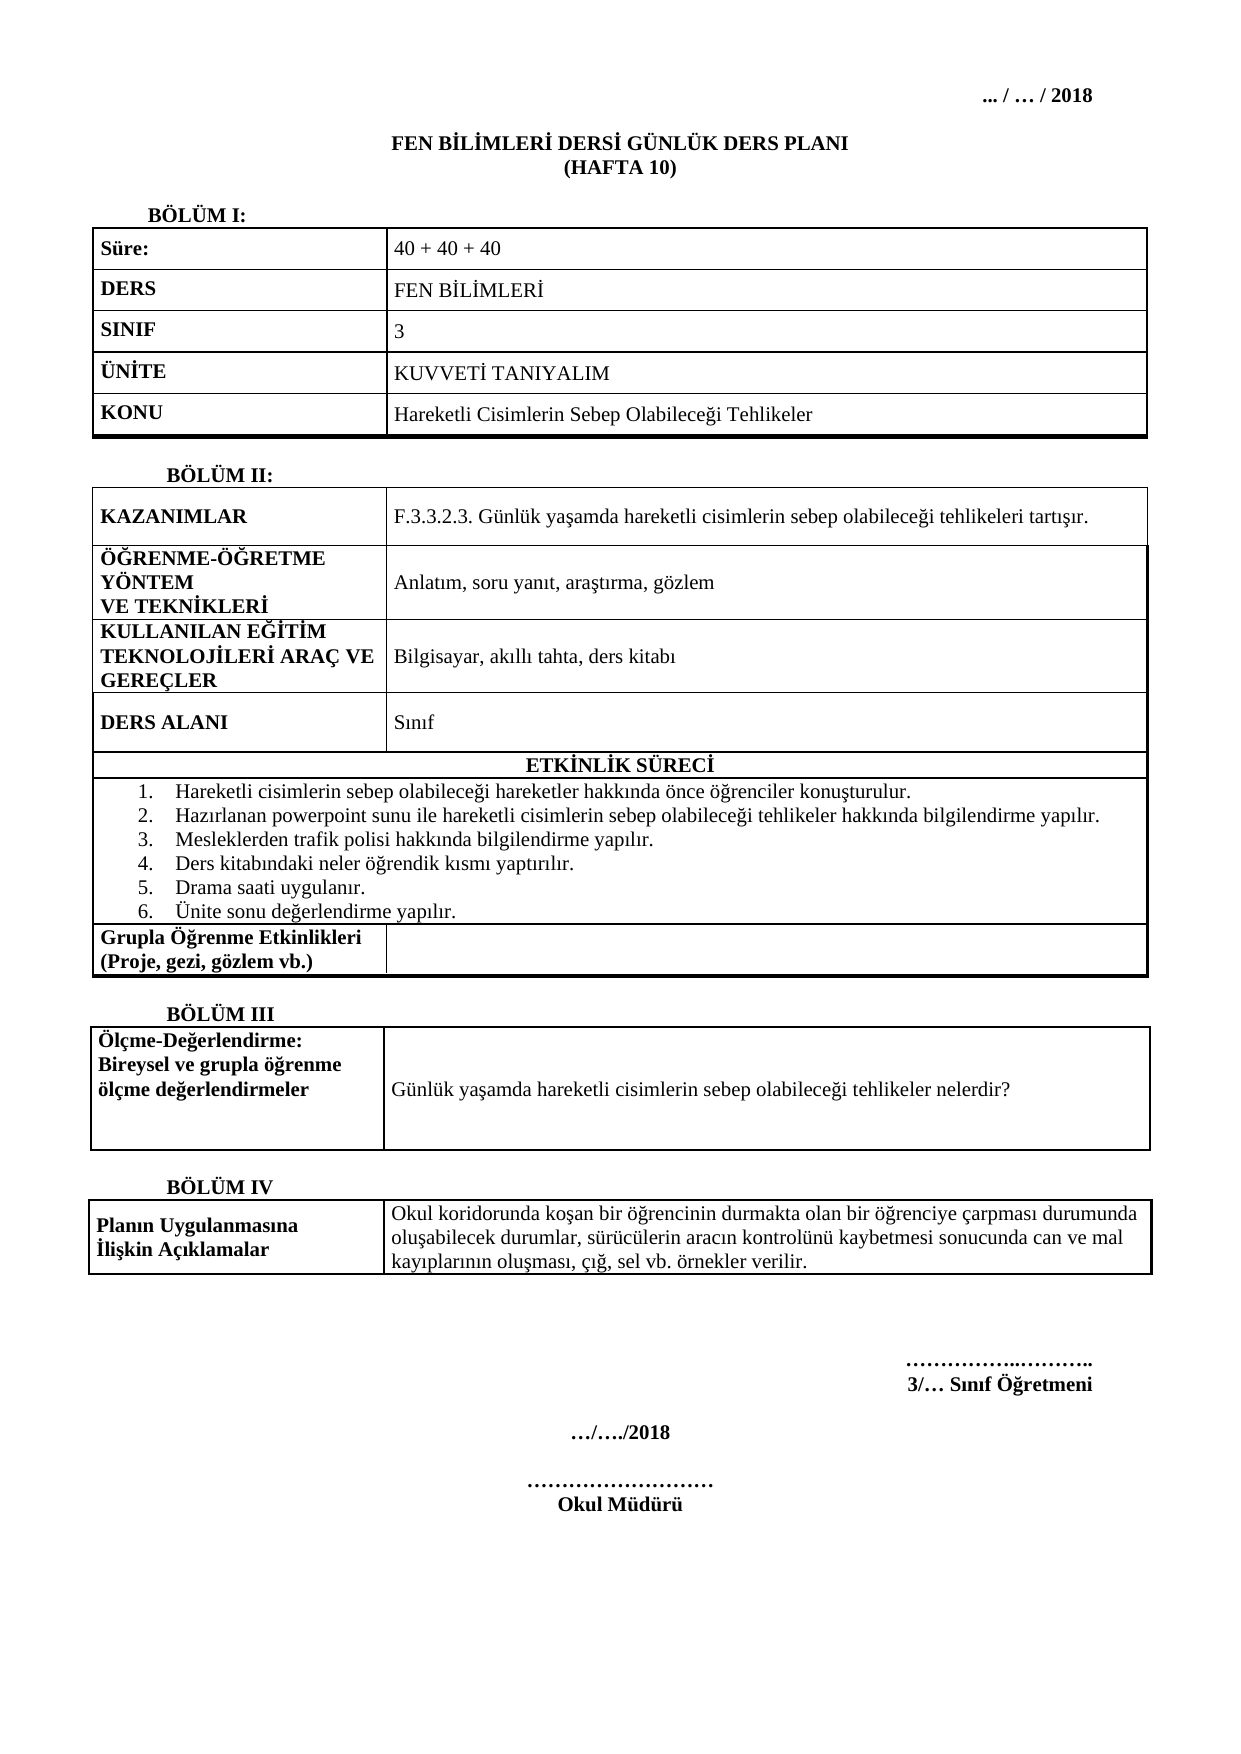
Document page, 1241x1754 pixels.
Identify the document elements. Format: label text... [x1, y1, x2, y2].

table_cell Bilgisayar, akıllı tahta, ders kitabı [387, 620, 1146, 692]
table_header Günlük yaşamda hareketli cisimlerin sebep olabileceği tehlikeler nelerdir? [385, 1028, 1149, 1149]
table_header KAZANIMLAR [93, 488, 386, 545]
table_cell DERS ALANI [94, 693, 386, 751]
text ……………..……….. [148, 1347, 1092, 1371]
text …/…./2018 [148, 1419, 1092, 1444]
text FEN BİLİMLERİ DERSİ GÜNLÜK DERS PLANI [148, 131, 1092, 155]
table_cell ETKİNLİK SÜRECİ [94, 753, 1146, 777]
table_cell DERS [94, 270, 386, 310]
text ... / … / 2018 [148, 83, 1092, 107]
table_cell Hareketli cisimlerin sebep olabileceği hareketler hakkında önce öğrenciler konuşturulur. Hazırlanan powerpoint sunu ile hareketli cisimlerin sebep olabileceği tehlikeler hakkında bilgilendirme yapılır. Mesleklerden trafik polisi hakkında bilgilendirme yapılır. Ders kitabındaki neler öğrendik kısmı yaptırılır. Drama saati uygulanır. Ünite sonu değerlendirme yapılır. [94, 779, 1146, 923]
table_cell KONU [94, 394, 386, 434]
table_cell Sınıf [387, 693, 1146, 751]
table_cell 3 [388, 311, 1146, 351]
table_cell [387, 925, 1146, 973]
table_header Süre: [94, 229, 386, 268]
table_cell FEN BİLİMLERİ [388, 270, 1146, 310]
subtitle BÖLÜM IV [148, 1175, 1092, 1199]
text ……………………… [148, 1468, 1092, 1492]
table_header Ölçme-Değerlendirme: Bireysel ve grupla öğrenme ölçme değerlendirmeler [92, 1028, 383, 1149]
table_cell Hareketli Cisimlerin Sebep Olabileceği Tehlikeler [388, 394, 1146, 434]
table_cell SINIF [94, 311, 386, 351]
subtitle BÖLÜM III [148, 1002, 1092, 1026]
table_cell KUVVETİ TANIYALIM [388, 353, 1146, 392]
text Okul Müdürü [148, 1492, 1092, 1516]
table_cell ÜNİTE [94, 353, 386, 392]
table_cell Anlatım, soru yanıt, araştırma, gözlem [387, 546, 1146, 618]
text BÖLÜM II: [148, 463, 1092, 487]
table_header Okul koridorunda koşan bir öğrencinin durmakta olan bir öğrenciye çarpması durumunda oluşabilecek durumlar, sürücülerin aracın kontrolünü kaybetmesi sonucunda can ve mal kayıplarının oluşması, çığ, sel vb. örnekler verilir. [385, 1201, 1150, 1273]
table_header Planın Uygulanmasına İlişkin Açıklamalar [90, 1201, 383, 1273]
text 3/… Sınıf Öğretmeni [148, 1371, 1092, 1396]
table_cell Grupla Öğrenme Etkinlikleri (Proje, gezi, gözlem vb.) [94, 925, 386, 973]
text BÖLÜM I: [148, 203, 1092, 227]
table_header F.3.3.2.3. Günlük yaşamda hareketli cisimlerin sebep olabileceği tehlikeleri tartışır. [387, 488, 1147, 545]
text (HAFTA 10) [148, 155, 1092, 179]
table_cell ÖĞRENME-ÖĞRETME YÖNTEM VE TEKNİKLERİ [93, 546, 386, 618]
table_header 40 + 40 + 40 [388, 229, 1146, 268]
table_cell KULLANILAN EĞİTİM TEKNOLOJİLERİ ARAÇ VE GEREÇLER [93, 620, 386, 692]
